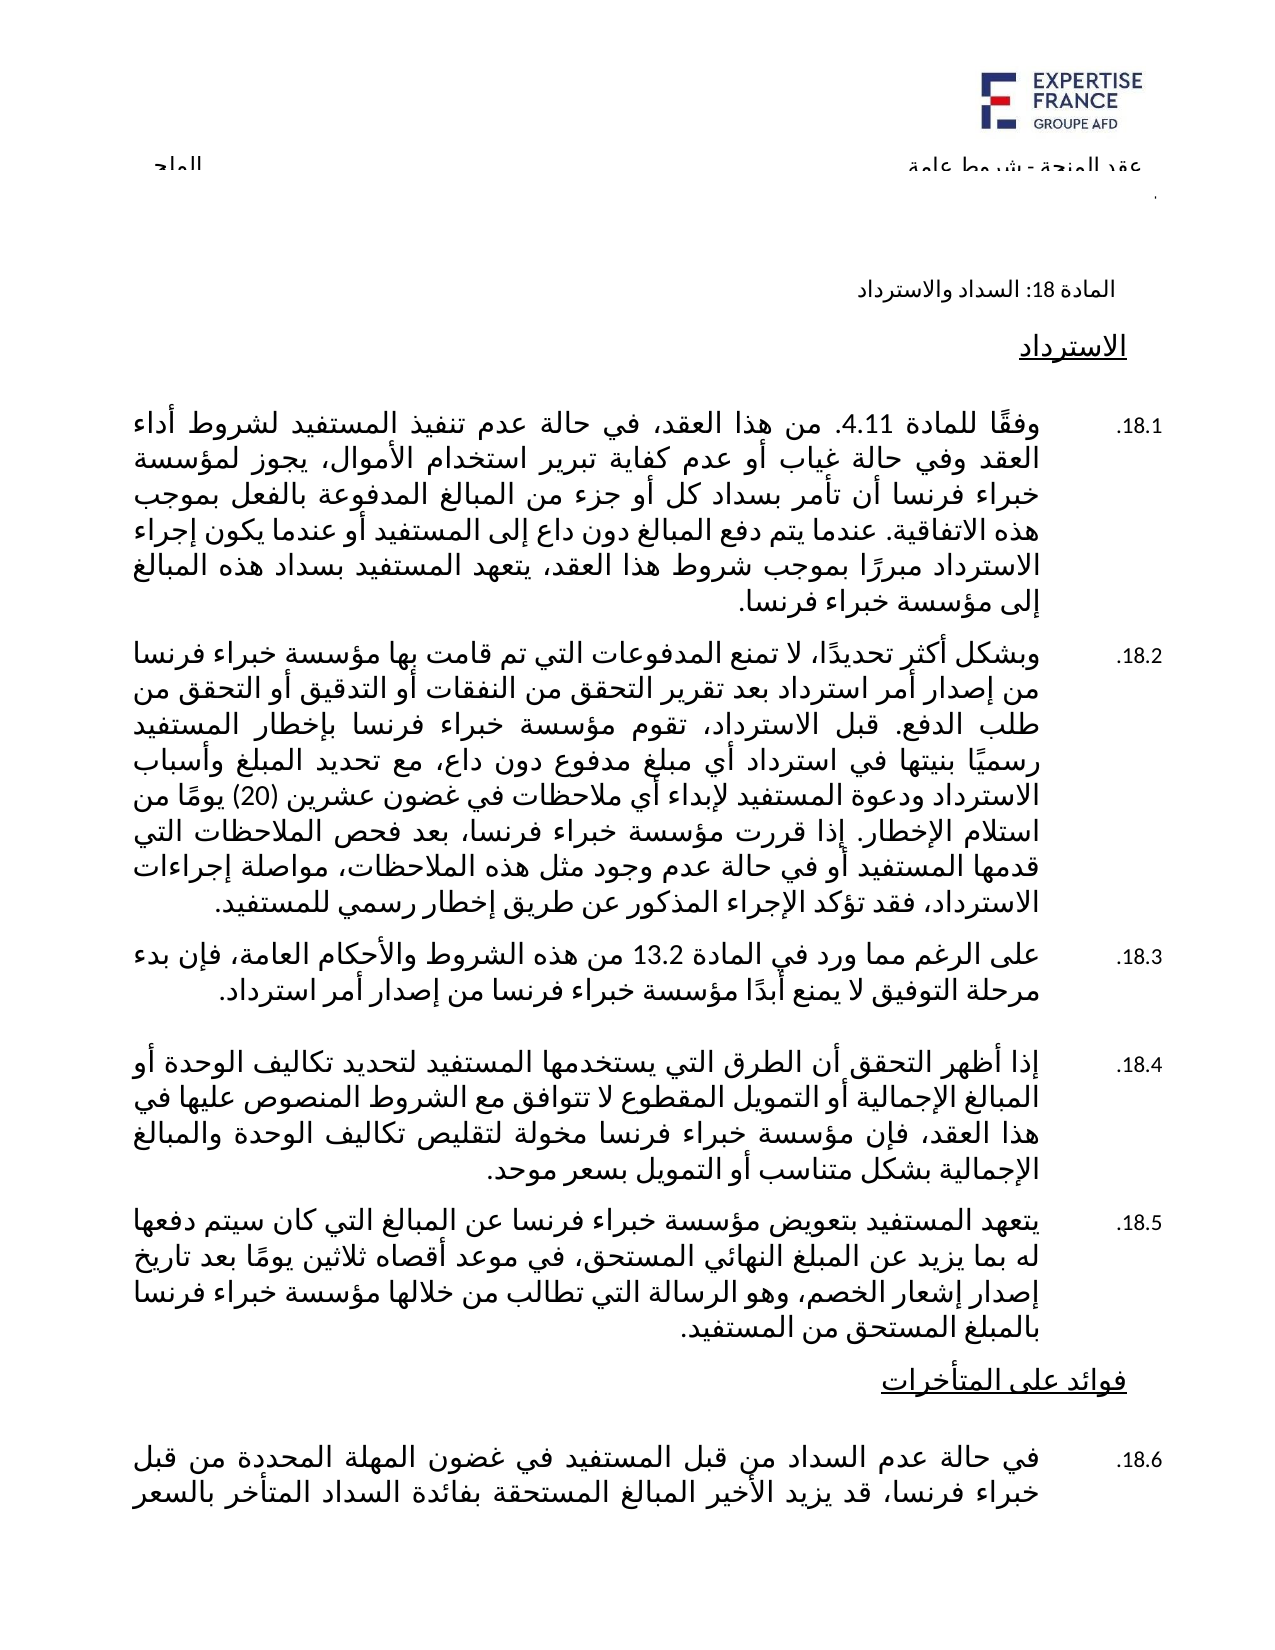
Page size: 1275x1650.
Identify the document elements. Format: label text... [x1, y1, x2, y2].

picture [975, 66, 1147, 139]
list يتعهد المستفيد بتعويض مؤسسة خبراء فرنسا عن المبالغ التي كان سيتم دفعها له بما يزيد عن المبلغ النهائي المستحق، في موعد أقصاه ثلاثين يومًا بعد تاريخ إصدار إشعار الخصم، وهو الرسالة التي تطالب من خلالها مؤسسة خبراء فرنسا بالمبلغ المستحق من المستفيد. [132, 1202, 1116, 1345]
list وبشكل أكثر تحديدًا، لا تمنع المدفوعات التي تم قامت بها مؤسسة خبراء فرنسا من إصدار أمر استرداد بعد تقرير التحقق من النفقات أو التدقيق أو التحقق من طلب الدفع. قبل الاسترداد، تقوم مؤسسة خبراء فرنسا بإخطار المستفيد رسميًا بنيتها في استرداد أي مبلغ مدفوع دون داع، مع تحديد المبلغ وأسباب الاسترداد ودعوة المستفيد لإبداء أي ملاحظات في غضون عشرين (20) يومًا من استلام الإخطار. إذا قررت مؤسسة خبراء فرنسا، بعد فحص الملاحظات التي قدمها المستفيد أو في حالة عدم وجود مثل هذه الملاحظات، مواصلة إجراءات الاسترداد، فقد تؤكد الإجراء المذكور عن طريق إخطار رسمي للمستفيد. [132, 635, 1116, 920]
subtitle المادة 18: السداد والاسترداد [96, 275, 1116, 303]
text الاسترداد [96, 328, 1127, 363]
list إذا أظهر التحقق أن الطرق التي يستخدمها المستفيد لتحديد تكاليف الوحدة أو المبالغ الإجمالية أو التمويل المقطوع لا تتوافق مع الشروط المنصوص عليها في هذا العقد، فإن مؤسسة خبراء فرنسا مخولة لتقليص تكاليف الوحدة والمبالغ الإجمالية بشكل متناسب أو التمويل بسعر موحد. [133, 1044, 1116, 1186]
list وفقًا للمادة 4.11. من هذا العقد، في حالة عدم تنفيذ المستفيد لشروط أداء العقد وفي حالة غياب أو عدم كفاية تبرير استخدام الأموال، يجوز لمؤسسة خبراء فرنسا أن تأمر بسداد كل أو جزء من المبالغ المدفوعة بالفعل بموجب هذه الاتفاقية. عندما يتم دفع المبالغ دون داع إلى المستفيد أو عندما يكون إجراء الاسترداد مبررًا بموجب شروط هذا العقد، يتعهد المستفيد بسداد هذه المبالغ إلى مؤسسة خبراء فرنسا. [132, 405, 1116, 619]
list على الرغم مما ورد في المادة 13.2 من هذه الشروط والأحكام العامة، فإن بدء مرحلة التوفيق لا يمنع أبدًا مؤسسة خبراء فرنسا من إصدار أمر استرداد. [132, 936, 1116, 1007]
text فوائد على المتأخرات [96, 1362, 1127, 1397]
